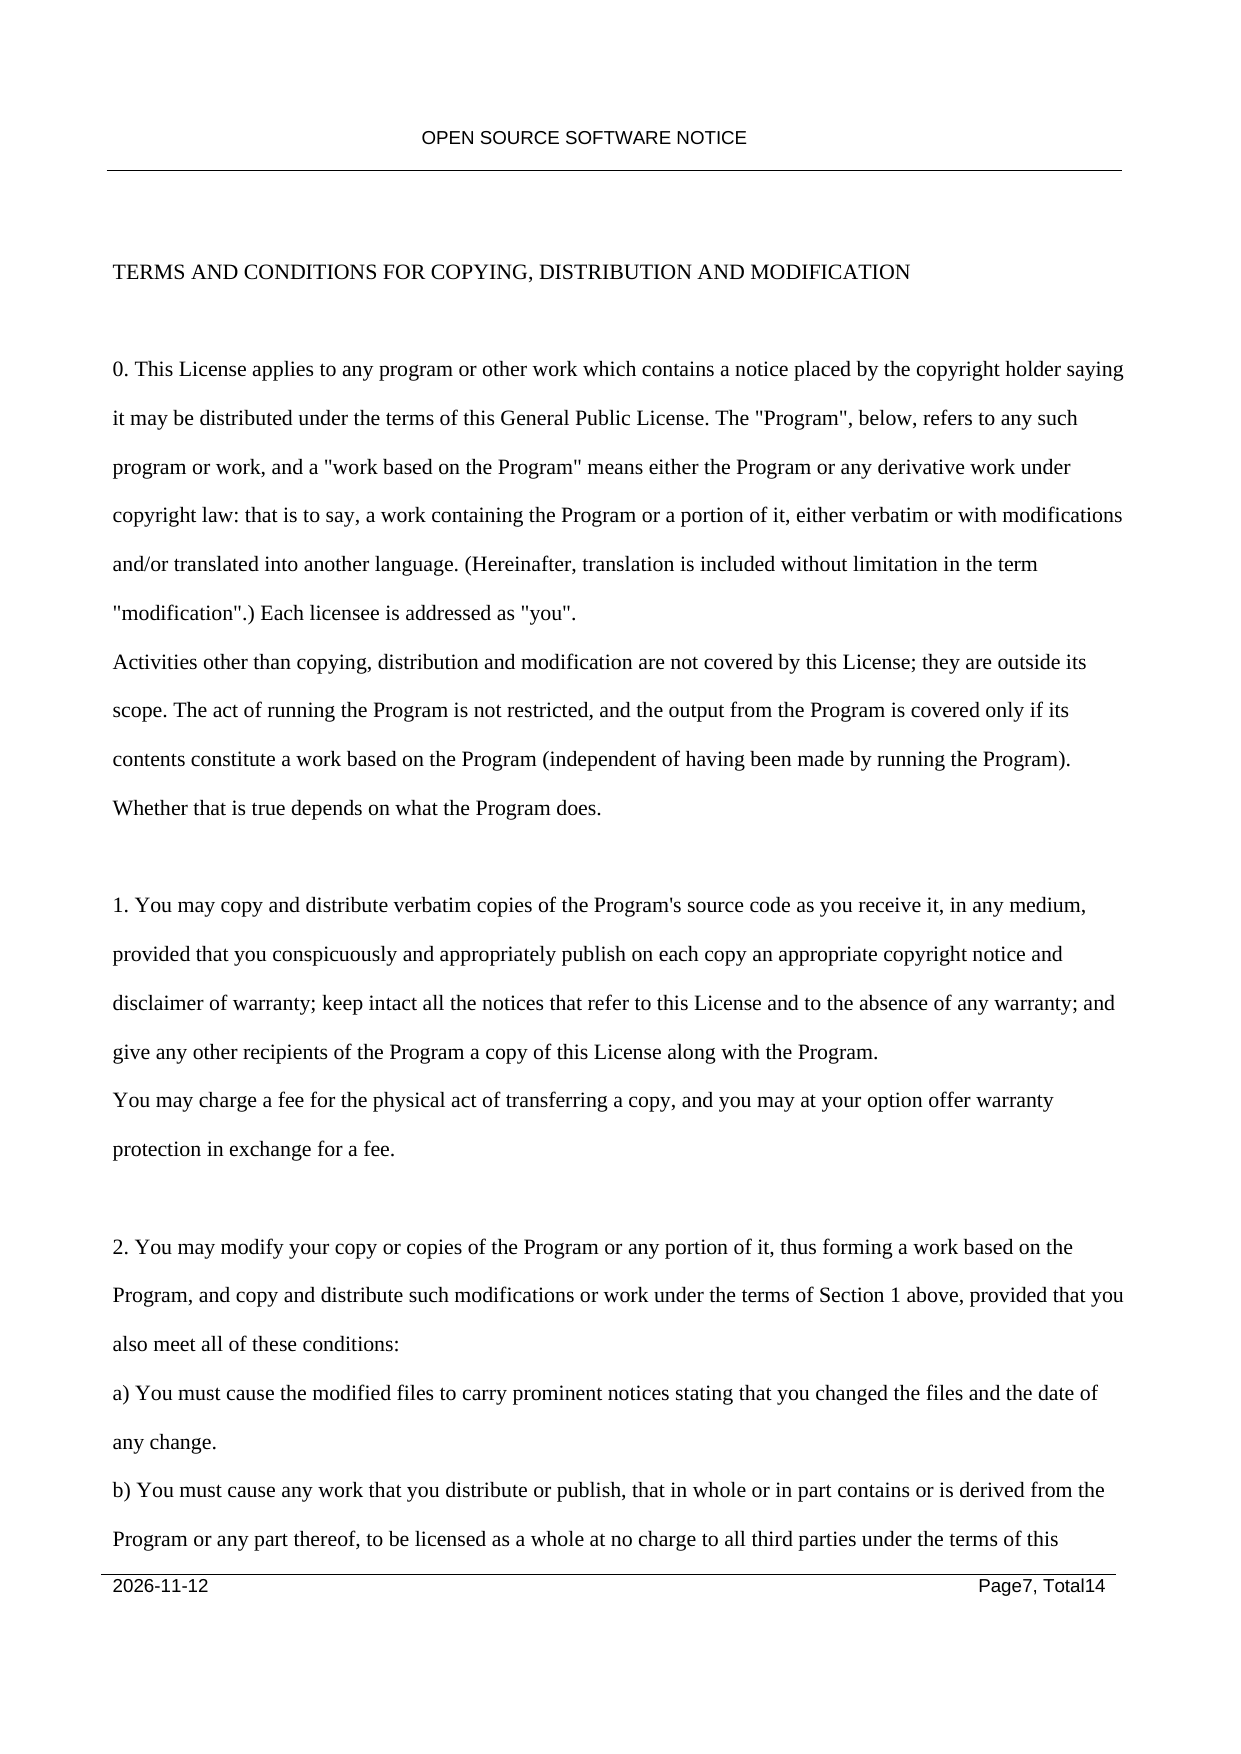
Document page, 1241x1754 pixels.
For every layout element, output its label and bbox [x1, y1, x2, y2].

text [112, 206, 1128, 1555]
